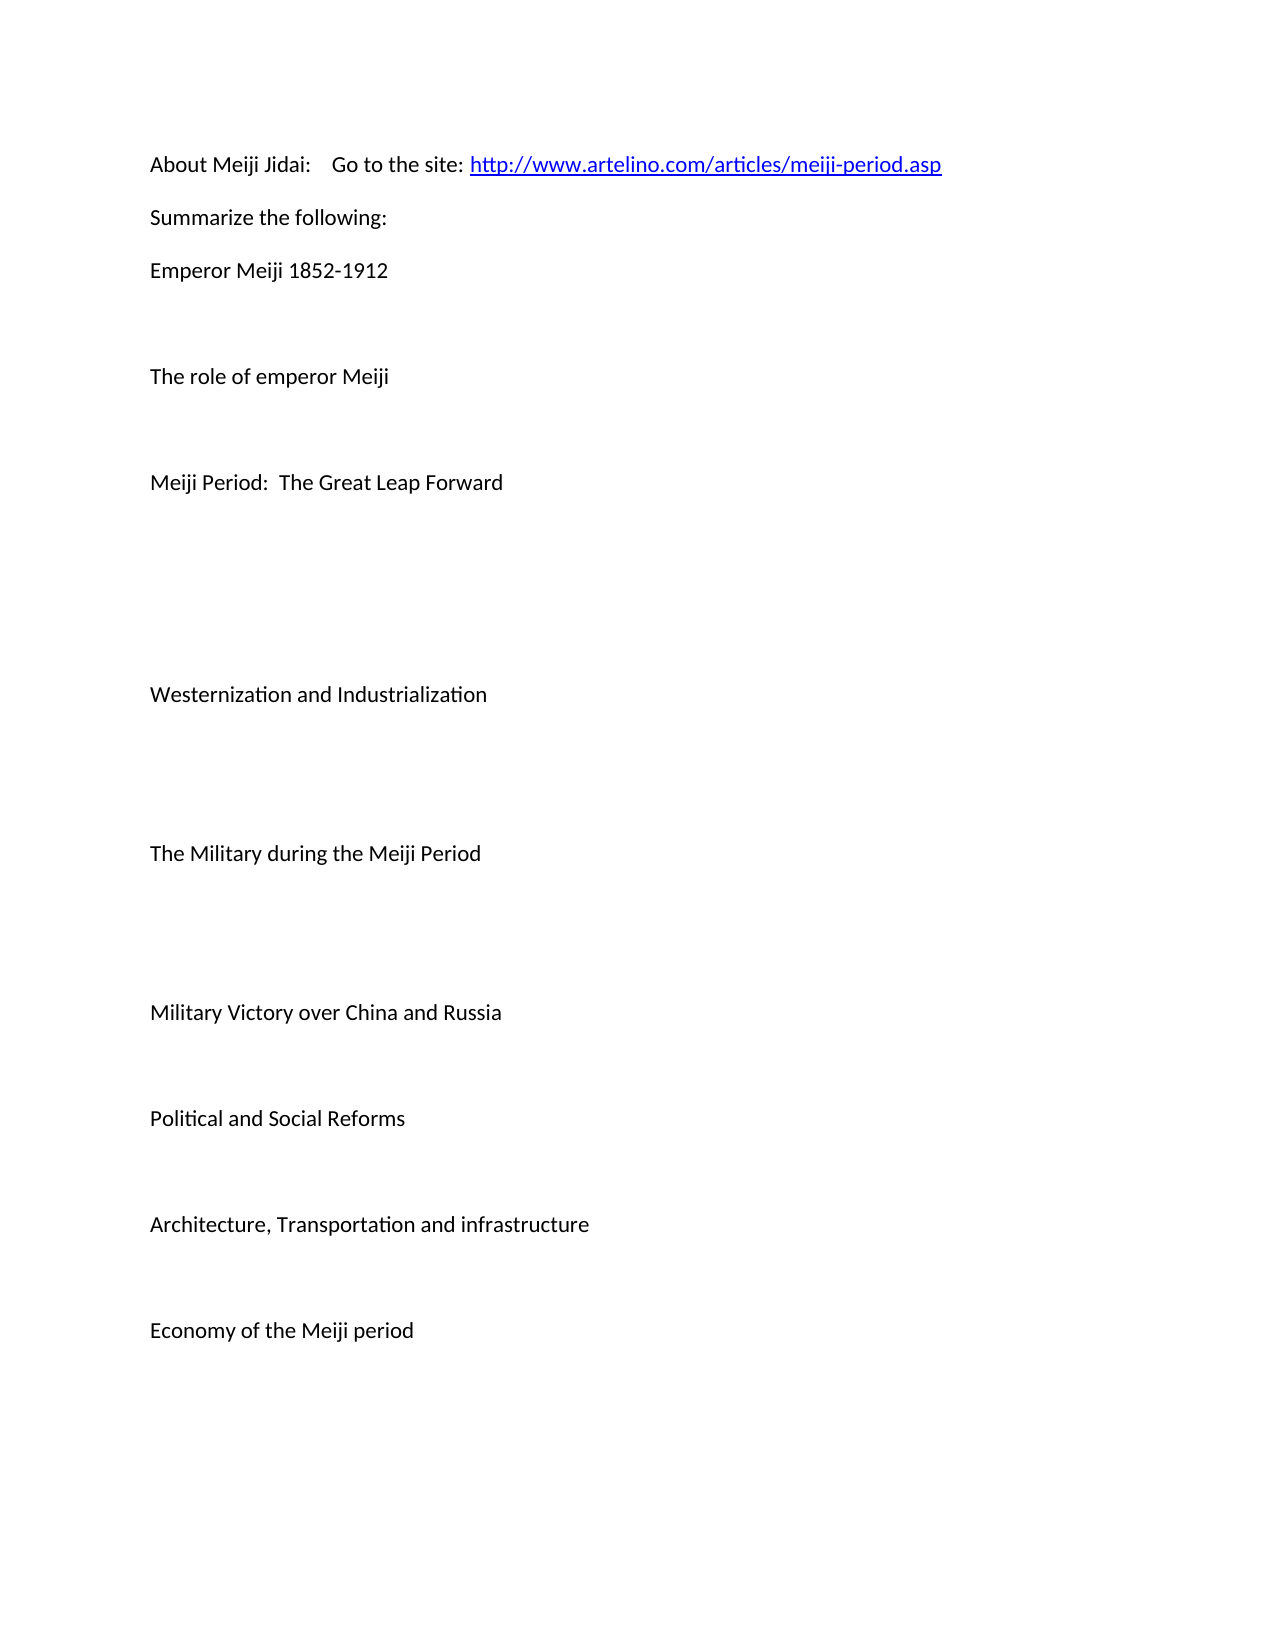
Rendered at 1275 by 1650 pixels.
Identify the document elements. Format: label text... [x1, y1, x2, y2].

text Emperor Meiji 1852-1912 [150, 256, 1125, 284]
text Political and Social Reforms [150, 1104, 1125, 1132]
text Military Victory over China and Russia [150, 998, 1125, 1026]
text About Meiji Jidai: Go to the site: http://www.artelino.com/articles/meiji-period.asp [150, 150, 1125, 178]
text Summarize the following: [150, 203, 1125, 231]
text Westernization and Industrialization [150, 680, 1125, 708]
text The Military during the Meiji Period [150, 839, 1125, 867]
text Architecture, Transportation and infrastructure [150, 1210, 1125, 1238]
text Economy of the Meiji period [150, 1316, 1125, 1344]
text The role of emperor Meiji [150, 362, 1125, 390]
text Meiji Period: The Great Leap Forward [150, 468, 1125, 496]
